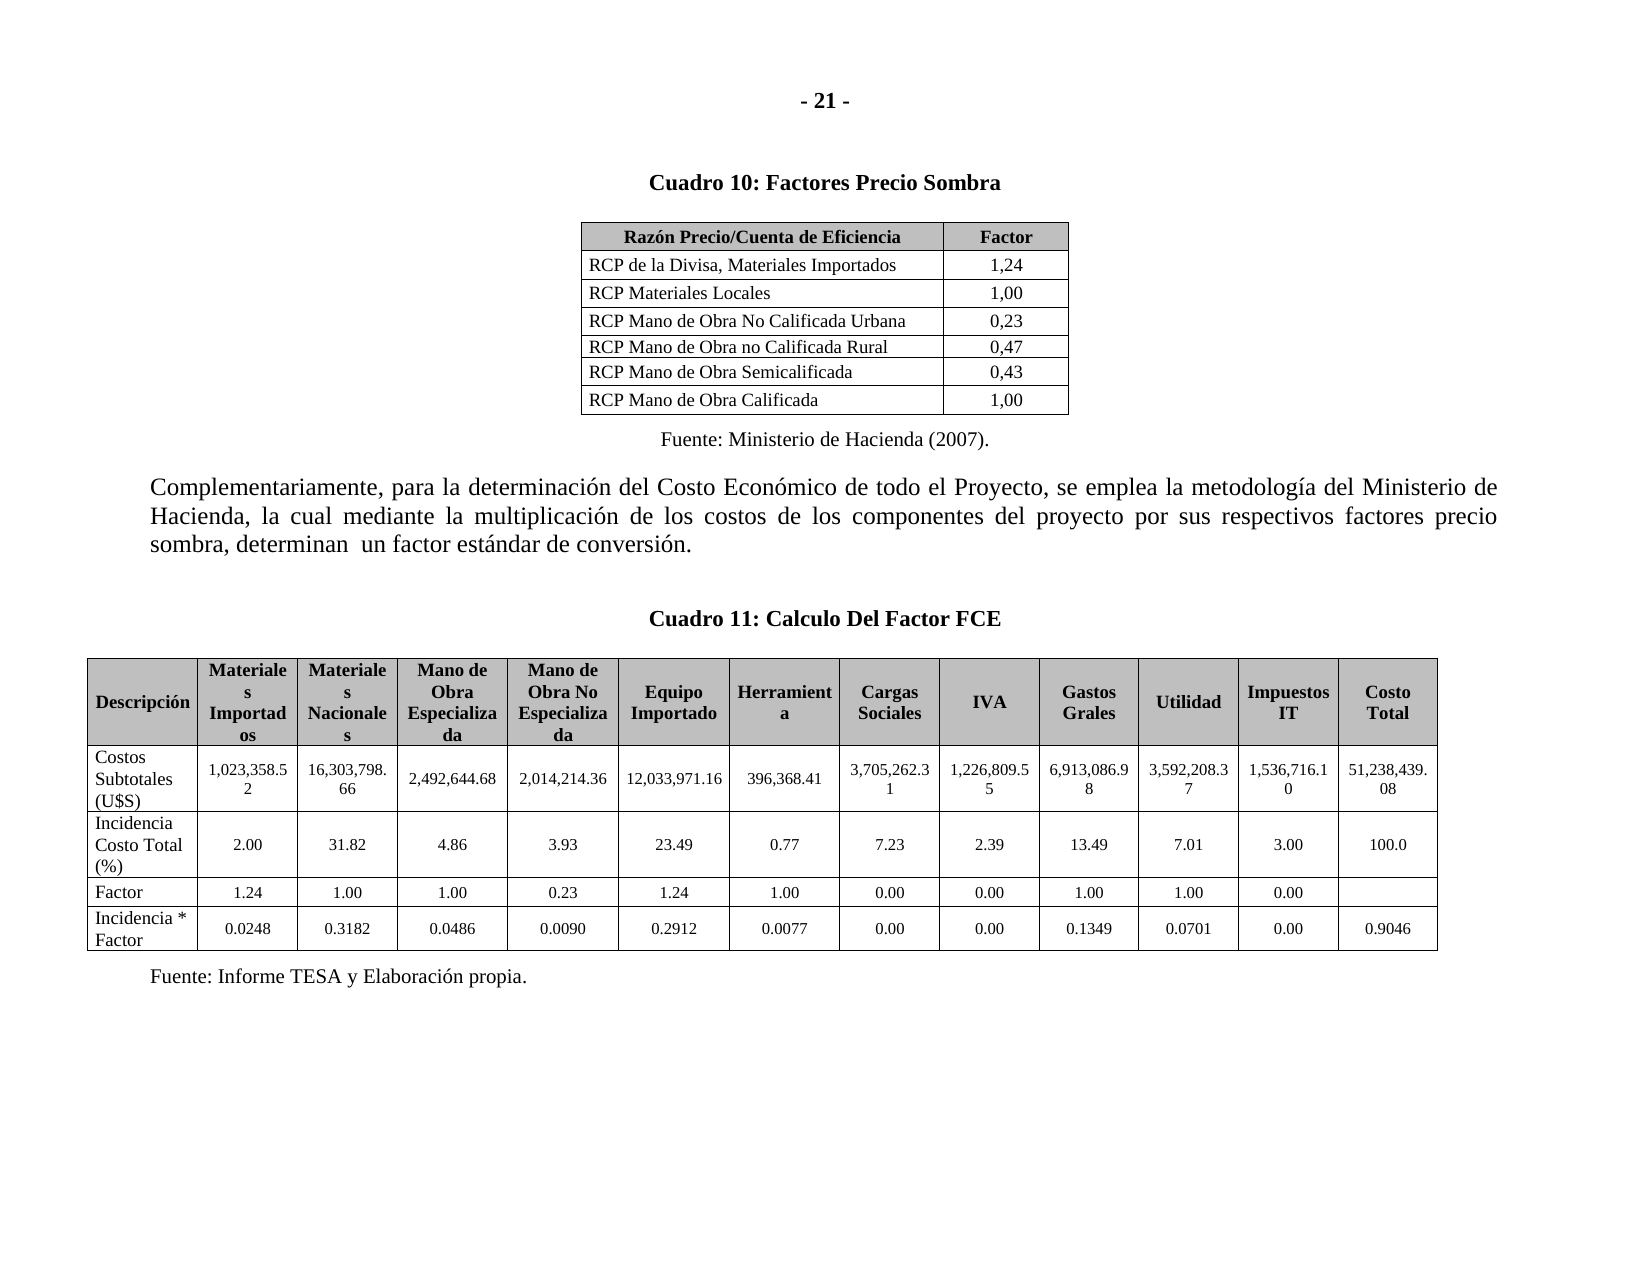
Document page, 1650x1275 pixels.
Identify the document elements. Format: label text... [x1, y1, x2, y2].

table_cell 3.00 [1239, 812, 1338, 877]
table_cell 0.00 [940, 878, 1039, 906]
table_cell RCP de la Divisa, Materiales Importados [582, 251, 943, 278]
table_cell 31.82 [298, 812, 397, 877]
table_cell 0.2912 [619, 907, 729, 950]
table_header Equipo Importado [619, 659, 729, 745]
table_cell [1339, 878, 1437, 906]
table_header Mano de Obra No Especializada [508, 659, 618, 745]
table_header Mano de Obra Especializada [398, 659, 507, 745]
text Cuadro 11: Calculo Del Factor FCE [162, 605, 1488, 632]
text Fuente: Ministerio de Hacienda (2007). [150, 427, 1500, 451]
table_cell 2,492,644.68 [398, 746, 507, 811]
table_header IVA [940, 659, 1039, 745]
table_cell RCP Materiales Locales [582, 280, 943, 307]
table_cell 0.3182 [298, 907, 397, 950]
table_header Impuestos IT [1239, 659, 1338, 745]
table_cell 0.0701 [1139, 907, 1238, 950]
table_cell 0.00 [1239, 907, 1338, 950]
table_header Descripción [88, 659, 197, 745]
table_cell 1,226,809.55 [940, 746, 1039, 811]
table_header Materiales Importados [198, 659, 297, 745]
table_cell 0.9046 [1339, 907, 1437, 950]
table_cell RCP Mano de Obra no Calificada Rural [582, 336, 943, 357]
table_cell 1.00 [1139, 878, 1238, 906]
table_header Utilidad [1139, 659, 1238, 745]
table_cell 396,368.41 [730, 746, 839, 811]
table_cell 1.24 [198, 878, 297, 906]
table_cell 3.93 [508, 812, 618, 877]
table_cell Incidencia Costo Total (%) [88, 812, 197, 877]
table_cell 0.0248 [198, 907, 297, 950]
table_cell 1,24 [944, 251, 1068, 278]
table_cell 51,238,439.08 [1339, 746, 1437, 811]
table_cell 0.00 [940, 907, 1039, 950]
table_cell 13.49 [1040, 812, 1138, 877]
table_header Materiales Nacionales [298, 659, 397, 745]
table_cell RCP Mano de Obra Semicalificada [582, 358, 943, 385]
table_cell 1,00 [944, 386, 1068, 413]
text Cuadro 10: Factores Precio Sombra [162, 169, 1488, 196]
table_cell 0.1349 [1040, 907, 1138, 950]
table_cell 6,913,086.98 [1040, 746, 1138, 811]
table_cell 2,014,214.36 [508, 746, 618, 811]
table_cell Factor [88, 878, 197, 906]
table_cell 1.24 [619, 878, 729, 906]
table_header Costo Total [1339, 659, 1437, 745]
table_cell 1.00 [1040, 878, 1138, 906]
table_header Factor [944, 223, 1068, 250]
table_cell 7.23 [840, 812, 939, 877]
table_header Razón Precio/Cuenta de Eficiencia [582, 223, 943, 250]
text Fuente: Informe TESA y Elaboración propia. [150, 964, 1500, 988]
table_header Cargas Sociales [840, 659, 939, 745]
text Complementariamente, para la determinación del Costo Económico de todo el Proyecto, se emplea la metodología del Ministerio de Hacienda, la cual mediante la multiplicación de los costos de los componentes del proyecto por sus respectivos factores precio sombra, determinan un factor estándar de conversión. [150, 472, 1500, 558]
table_cell 16,303,798.66 [298, 746, 397, 811]
table_cell 3,592,208.37 [1139, 746, 1238, 811]
table_cell 1,023,358.52 [198, 746, 297, 811]
table_cell Costos Subtotales (U$S) [88, 746, 197, 811]
table_cell 2.39 [940, 812, 1039, 877]
table_cell 23.49 [619, 812, 729, 877]
table_cell 1.00 [730, 878, 839, 906]
table_cell 1,536,716.10 [1239, 746, 1338, 811]
table_cell 0.00 [840, 878, 939, 906]
table_cell RCP Mano de Obra No Calificada Urbana [582, 308, 943, 335]
table_header Herramienta [730, 659, 839, 745]
table_cell 1.00 [398, 878, 507, 906]
table_cell 1,00 [944, 280, 1068, 307]
table_cell 100.0 [1339, 812, 1437, 877]
table_cell 0,43 [944, 358, 1068, 385]
table_cell 0.23 [508, 878, 618, 906]
table_cell 2.00 [198, 812, 297, 877]
table_cell 0,23 [944, 308, 1068, 335]
table_cell 1.00 [298, 878, 397, 906]
table_cell 3,705,262.31 [840, 746, 939, 811]
table_cell 4.86 [398, 812, 507, 877]
table_cell Incidencia * Factor [88, 907, 197, 950]
table_cell 0.77 [730, 812, 839, 877]
table_cell 0.0090 [508, 907, 618, 950]
table_cell 0.00 [840, 907, 939, 950]
table_cell RCP Mano de Obra Calificada [582, 386, 943, 413]
table_header Gastos Grales [1040, 659, 1138, 745]
table_cell 0,47 [944, 336, 1068, 357]
table_cell 0.0077 [730, 907, 839, 950]
table_cell 0.00 [1239, 878, 1338, 906]
table_cell 7.01 [1139, 812, 1238, 877]
table_cell 0.0486 [398, 907, 507, 950]
table_cell 12,033,971.16 [619, 746, 729, 811]
